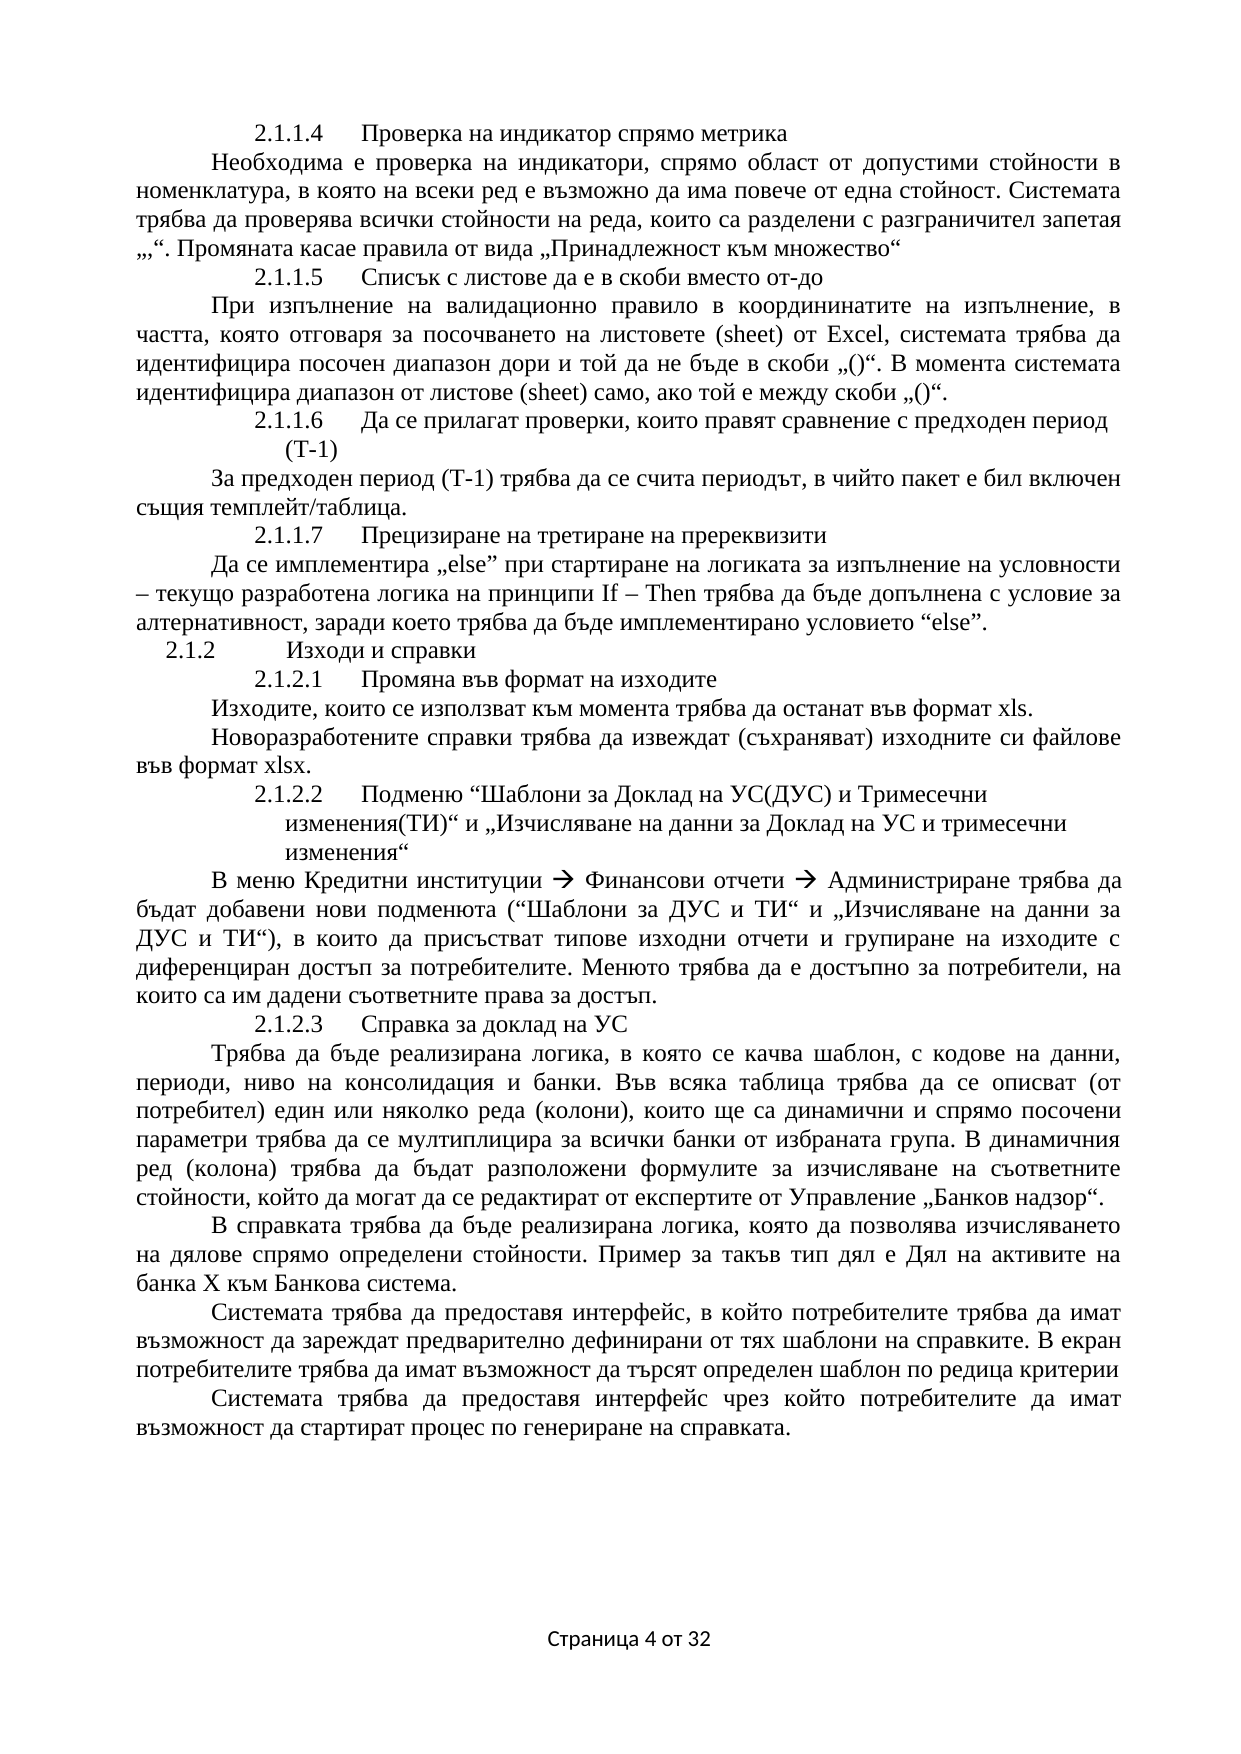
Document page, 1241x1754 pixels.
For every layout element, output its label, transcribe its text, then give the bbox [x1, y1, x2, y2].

text В меню Кредитни институции Финансови отчети Администриране трябва да бъдат добавени нови подменюта (“Шаблони за ДУС и ТИ“ и „Изчисляване на данни за ДУС и ТИ“), в които да присъстват типове изходни отчети и групиране на изходите с диференциран достъп за потребителите. Менюто трябва да е достъпно за потребители, на които са им дадени съответните права за достъп. [136, 866, 1122, 1009]
subtitle Подменю “Шаблони за Доклад на УС(ДУС) и Тримесечни изменения(ТИ)“ и „Изчисляване на данни за Доклад на УС и тримесечни изменения“ [254, 779, 1122, 866]
text При изпълнение на валидационно правило в координинатите на изпълнение, в частта, която отговаря за посочването на листовете (sheet) от Excel, системата трябва да идентифицира посочен диапазон дори и той да не бъде в скоби „()“. В момента системата идентифицира диапазон от листове (sheet) само, ако той е между скоби „()“. [136, 291, 1122, 406]
text Новоразработените справки трябва да извеждат (съхраняват) изходните си файлове във формат xlsx. [136, 722, 1122, 779]
subtitle Проверка на индикатор спрямо метрика [254, 118, 1122, 147]
text Да се имплементира „else” при стартиране на логиката за изпълнение на условности – текущо разработена логика на принципи If – Then трябва да бъде допълнена с условие за алтернативност, заради което трябва да бъде имплементирано условието “else”. [136, 549, 1122, 636]
text В справката трябва да бъде реализирана логика, която да позволява изчисляването на дялове спрямо определени стойности. Пример за такъв тип дял е Дял на активите на банка X към Банкова система. [136, 1211, 1122, 1297]
text Системата трябва да предоставя интерфейс чрез който потребителите да имат възможност да стартират процес по генериране на справката. [136, 1383, 1122, 1441]
text Трябва да бъде реализирана логика, в която се качва шаблон, с кодове на данни, периоди, ниво на консолидация и банки. Във всяка таблица трябва да се описват (от потребител) един или няколко реда (колони), които ще са динамични и спрямо посочени параметри трябва да се мултиплицира за всички банки от избраната група. В динамичния ред (колона) трябва да бъдат разположени формулите за изчисляване на съответните стойности, който да могат да се редактират от експертите от Управление „Банков надзор“. [136, 1038, 1122, 1211]
text Системата трябва да предоставя интерфейс, в който потребителите трябва да имат възможност да зареждат предварително дефинирани от тях шаблони на справките. В екран потребителите трябва да имат възможност да търсят определен шаблон по редица критерии [136, 1297, 1122, 1383]
subtitle Прецизиране на третиране на пререквизити [254, 521, 1122, 549]
text Необходима е проверка на индикатори, спрямо област от допустими стойности в номенклатура, в която на всеки ред е възможно да има повече от една стойност. Системата трябва да проверява всички стойности на реда, които са разделени с разграничител запетая „,“. Промяната касае правила от вида „Принадлежност към множество“ [136, 147, 1122, 262]
subtitle Да се прилагат проверки, които правят сравнение с предходен период (Т-1) [254, 406, 1122, 463]
subtitle Промяна във формат на изходите [254, 664, 1122, 693]
subtitle Списък с листове да е в скоби вместо от-до [254, 262, 1122, 291]
subtitle Справка за доклад на УС [254, 1009, 1122, 1038]
subtitle Изходи и справки [165, 636, 1122, 664]
text За предходен период (Т-1) трябва да се счита периодът, в чийто пакет е бил включен същия темплейт/таблица. [136, 463, 1122, 521]
text Изходите, които се използват към момента трябва да останат във формат xls. [136, 693, 1122, 722]
